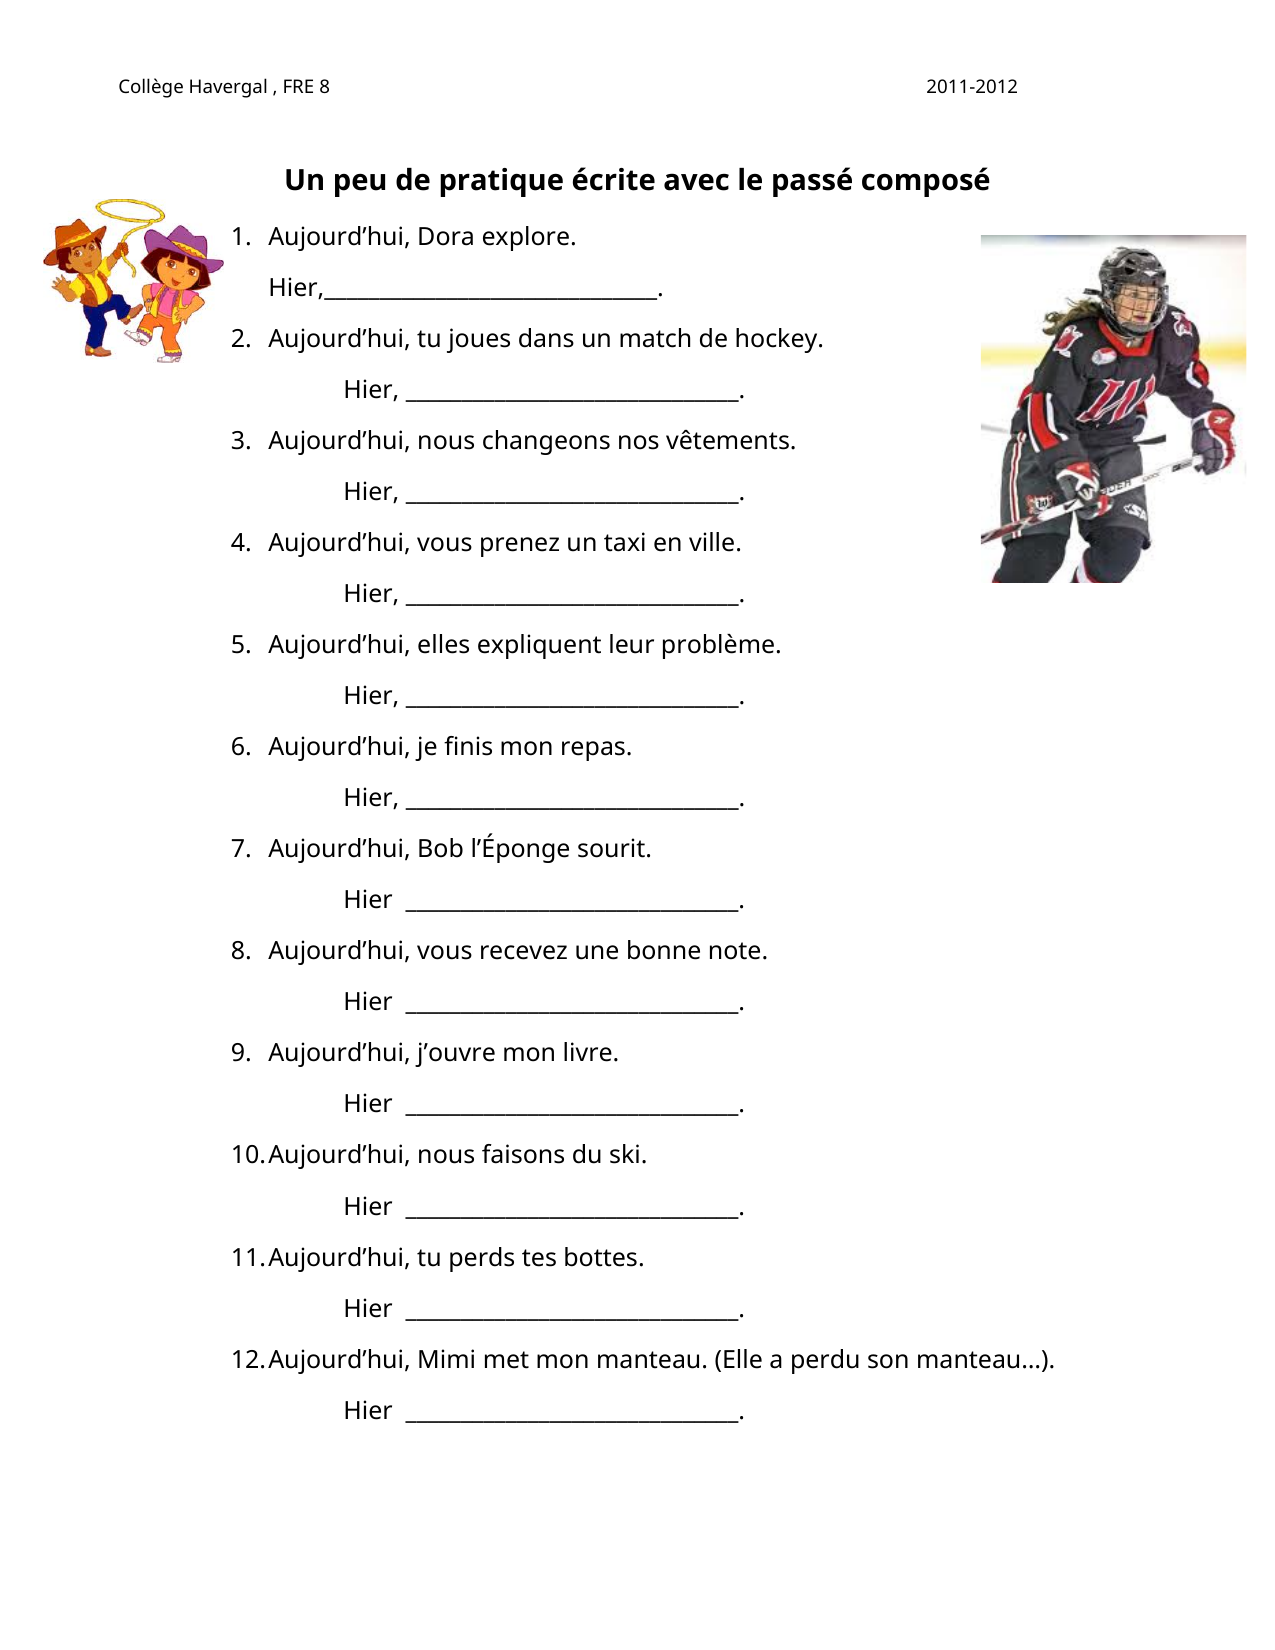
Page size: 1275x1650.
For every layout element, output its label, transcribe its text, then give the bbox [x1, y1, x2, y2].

list Hier, ______________________________. [268, 371, 980, 406]
list Aujourd’hui, j’ouvre mon livre. [231, 1035, 1157, 1069]
list Hier,______________________________. [268, 269, 980, 303]
list Aujourd’hui, elles expliquent leur problème. [231, 627, 1157, 661]
list Hier, ______________________________. [268, 576, 1157, 610]
list Hier ______________________________. [268, 1188, 1157, 1222]
list Hier ______________________________. [268, 1392, 1157, 1426]
list Aujourd’hui, vous recevez une bonne note. [231, 933, 1157, 967]
list Aujourd’hui, vous prenez un taxi en ville. [231, 524, 980, 559]
list Aujourd’hui, nous faisons du ski. [231, 1137, 1157, 1171]
list Hier ______________________________. [268, 882, 1157, 916]
list Aujourd’hui, tu perds tes bottes. [231, 1239, 1157, 1273]
text Hier, ______________________________. [268, 780, 1157, 814]
list Aujourd’hui, je finis mon repas. [231, 729, 1157, 763]
list Aujourd’hui, Dora explore. [231, 218, 1157, 252]
list Aujourd’hui, tu joues dans un match de hockey. [231, 320, 980, 354]
picture [43, 199, 224, 363]
text Un peu de pratique écrite avec le passé composé [118, 159, 1157, 198]
list Hier ______________________________. [268, 984, 1157, 1018]
list Aujourd’hui, Mimi met mon manteau. (Elle a perdu son manteau…). [231, 1341, 1157, 1375]
list Hier ______________________________. [268, 1086, 1157, 1120]
text Hier, ______________________________. [268, 678, 1157, 712]
list Hier, ______________________________. [268, 473, 980, 508]
list Aujourd’hui, Bob l’Éponge sourit. [231, 831, 1157, 865]
list Aujourd’hui, nous changeons nos vêtements. [231, 422, 980, 457]
list Hier ______________________________. [268, 1290, 1157, 1324]
picture [980, 235, 1247, 581]
